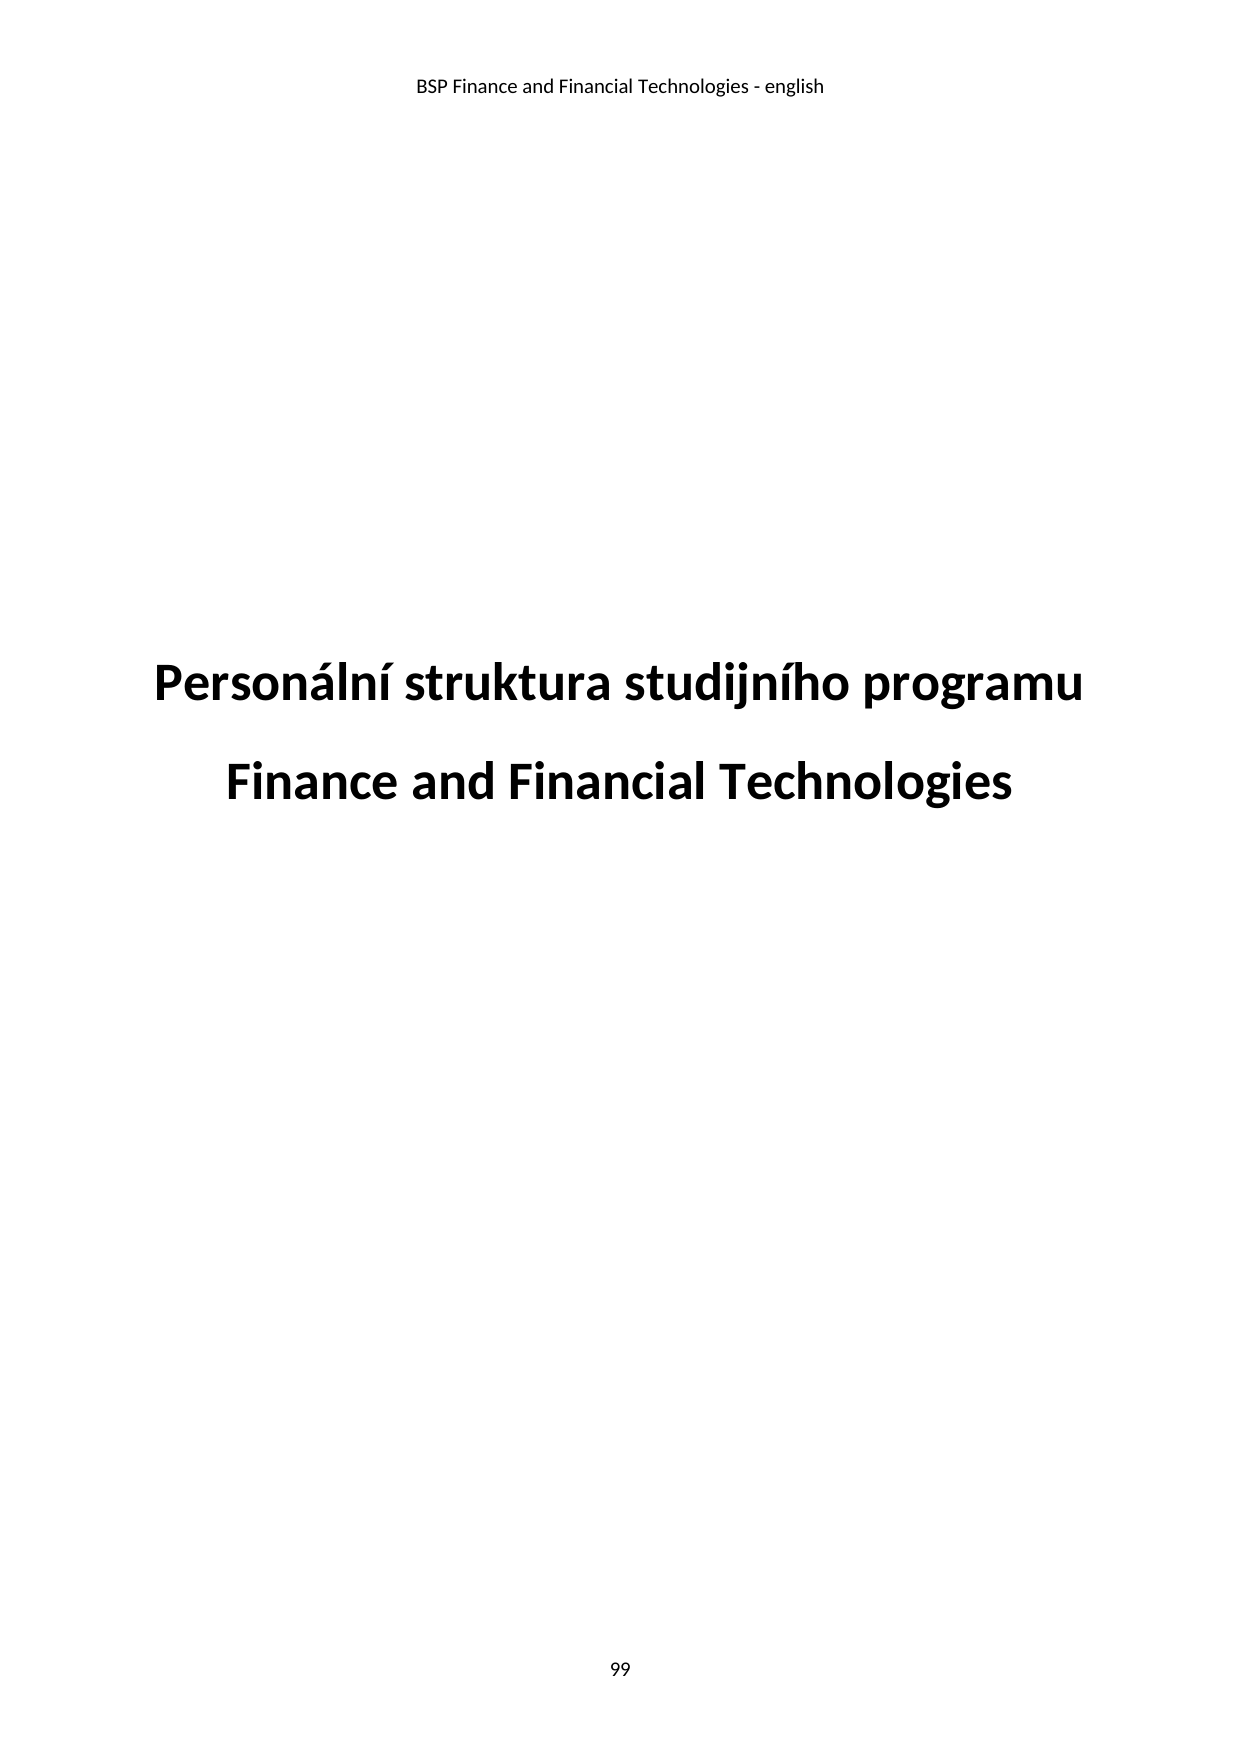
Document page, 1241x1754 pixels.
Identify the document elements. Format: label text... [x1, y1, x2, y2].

text Personální struktura studijního programu Finance and Financial Technologies [148, 648, 1093, 813]
